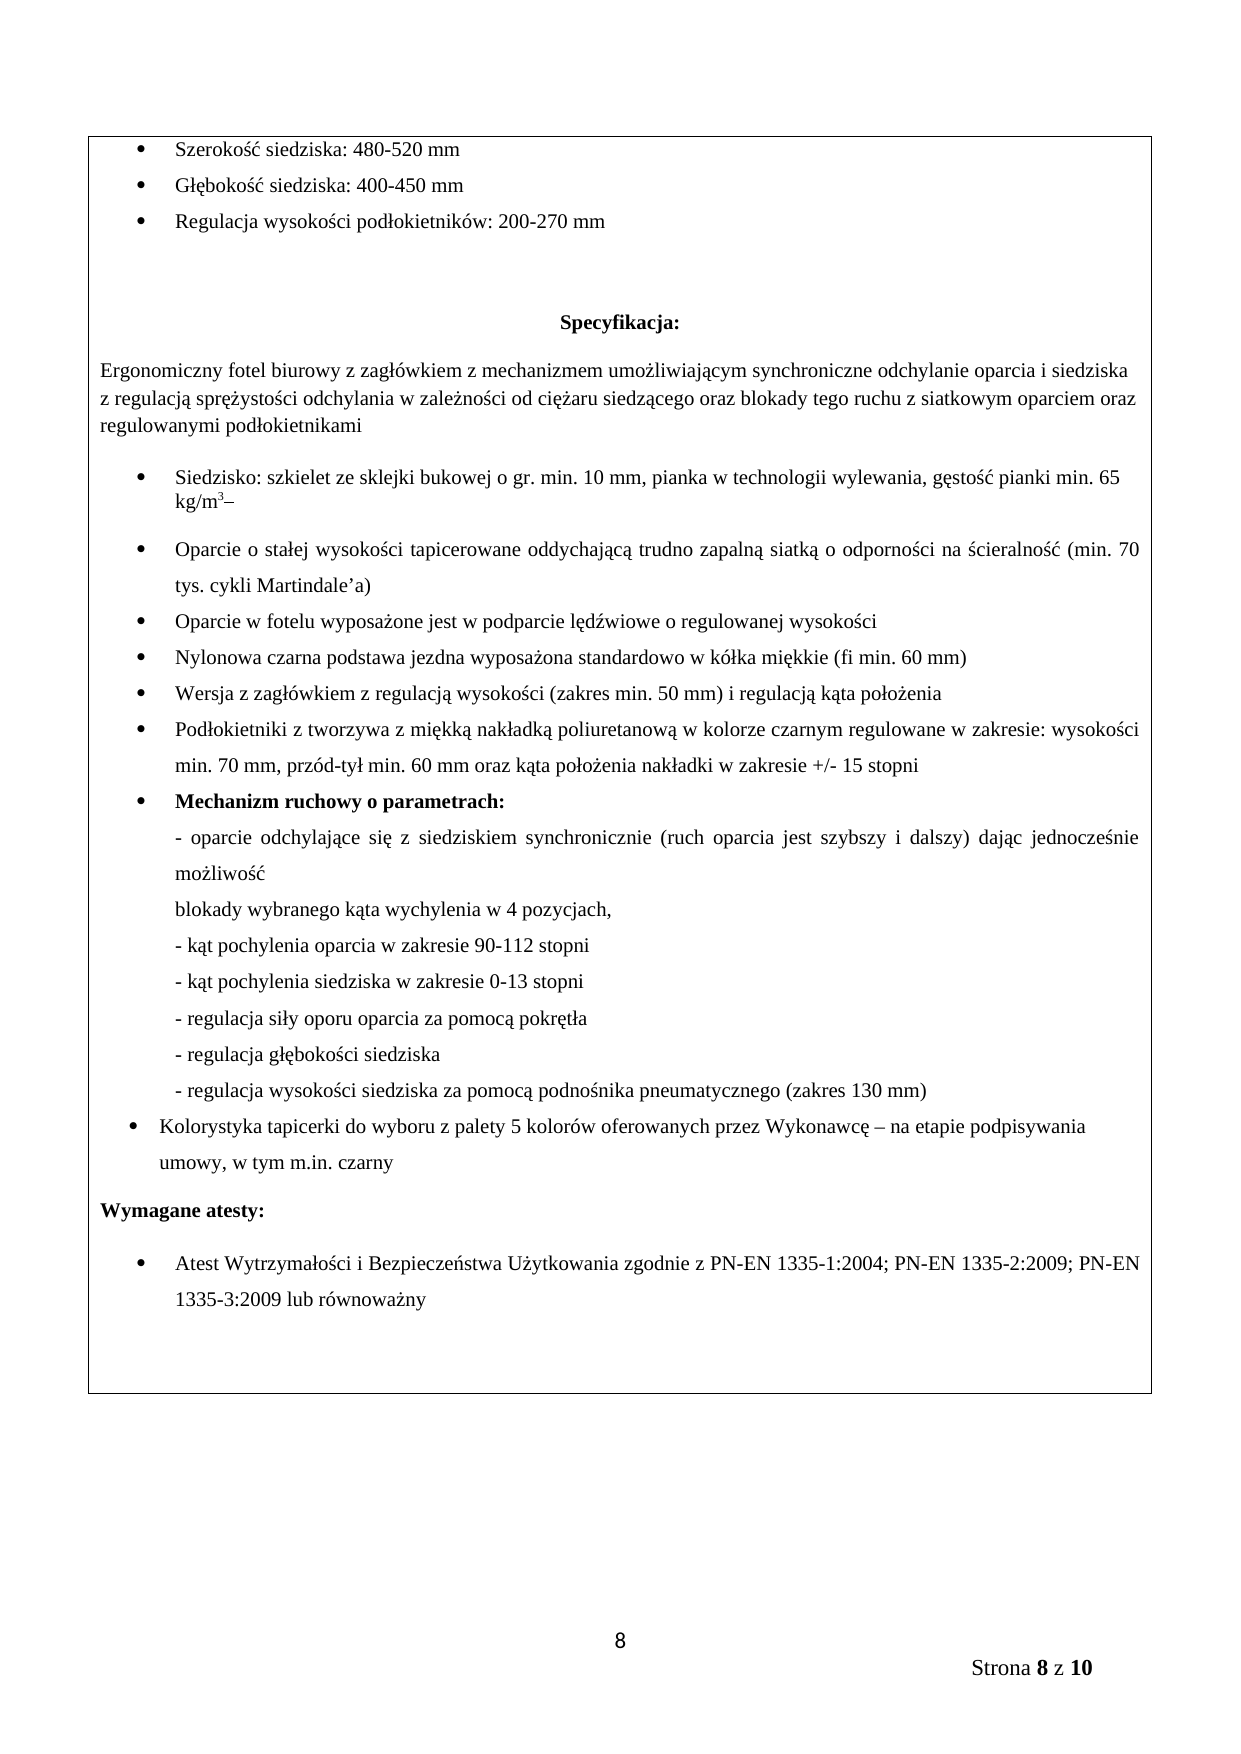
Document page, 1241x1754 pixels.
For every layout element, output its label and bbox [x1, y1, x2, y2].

table_cell [89, 137, 1151, 1392]
